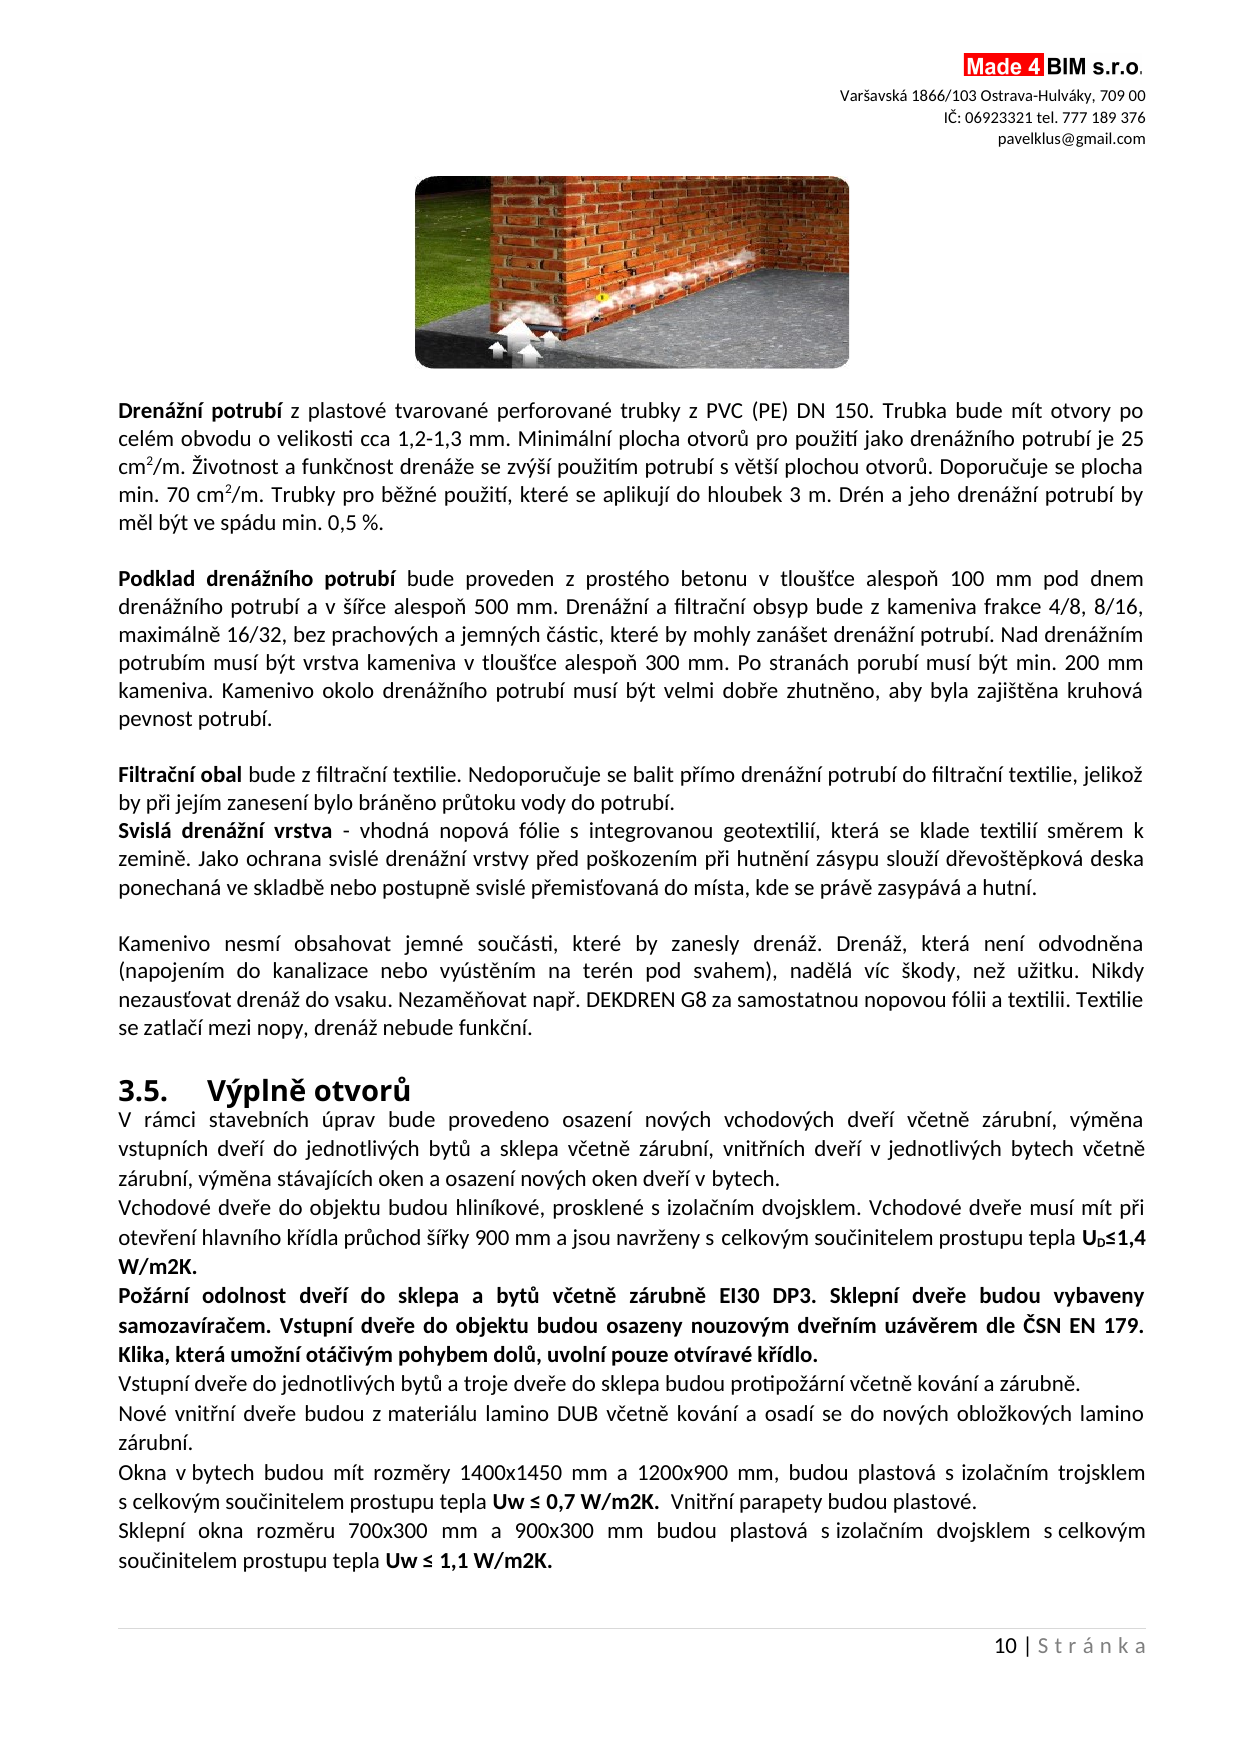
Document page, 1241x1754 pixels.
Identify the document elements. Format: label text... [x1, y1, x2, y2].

subtitle 3.5. Výplně otvorů [248, 1085, 1146, 1105]
text Nové vnitřní dveře budou z materiálu lamino DUB včetně kování a osadí se do nových obložkových lamino zárubní. [118, 1399, 1146, 1456]
text Filtrační obal bude z filtrační textilie. Nedoporučuje se balit přímo drenážní potrubí do filtrační textilie, jelikož by při jejím zanesení bylo bráněno průtoku vody do potrubí. [118, 761, 1146, 817]
text Svislá drenážní vrstva - vhodná nopová fólie s integrovanou geotextilií, která se klade textilií směrem k zemině. Jako ochrana svislé drenážní vrstvy před poškozením při hutnění zásypu slouží dřevoštěpková deska ponechaná ve skladbě nebo postupně svislé přemisťovaná do místa, kde se právě zasypává a hutní. [118, 817, 1146, 901]
text Drenážní potrubí z plastové tvarované perforované trubky z PVC (PE) DN 150. Trubka bude mít otvory po celém obvodu o velikosti cca 1,2-1,3 mm. Minimální plocha otvorů pro použití jako drenážního potrubí je 25 cm2/m. Životnost a funkčnost drenáže se zvýší použitím potrubí s větší plochou otvorů. Doporučuje se plocha min. 70 cm2/m. Trubky pro běžné použití, které se aplikují do hloubek 3 m. Drén a jeho drenážní potrubí by měl být ve spádu min. 0,5 %. [118, 396, 1146, 536]
text V rámci stavebních úprav bude provedeno osazení nových vchodových dveří včetně zárubní, výměna vstupních dveří do jednotlivých bytů a sklepa včetně zárubní, vnitřních dveří v jednotlivých bytech včetně zárubní, výměna stávajících oken a osazení nových oken dveří v bytech. [118, 1105, 1146, 1192]
text Kamenivo nesmí obsahovat jemné součásti, které by zanesly drenáž. Drenáž, která není odvodněna (napojením do kanalizace nebo vyústěním na terén pod svahem), nadělá víc škody, než užitku. Nikdy nezausťovat drenáž do vsaku. Nezaměňovat např. DEKDREN G8 za samostatnou nopovou fólii a textilii. Textilie se zatlačí mezi nopy, drenáž nebude funkční. [118, 929, 1146, 1041]
text Podklad drenážního potrubí bude proveden z prostého betonu v tloušťce alespoň 100 mm pod dnem drenážního potrubí a v šířce alespoň 500 mm. Drenážní a filtrační obsyp bude z kameniva frakce 4/8, 8/16, maximálně 16/32, bez prachových a jemných částic, které by mohly zanášet drenážní potrubí. Nad drenážním potrubím musí být vrstva kameniva v tloušťce alespoň 300 mm. Po stranách porubí musí být min. 200 mm kameniva. Kamenivo okolo drenážního potrubí musí být velmi dobře zhutněno, aby byla zajištěna kruhová pevnost potrubí. [118, 564, 1146, 732]
picture [963, 53, 1142, 76]
text Okna v bytech budou mít rozměry 1400x1450 mm a 1200x900 mm, budou plastová s izolačním trojsklem s celkovým součinitelem prostupu tepla Uw ≤ 0,7 W/m2K. Vnitřní parapety budou plastové. [118, 1458, 1146, 1515]
text Sklepní okna rozměru 700x300 mm a 900x300 mm budou plastová s izolačním dvojsklem s celkovým součinitelem prostupu tepla Uw ≤ 1,1 W/m2K. [118, 1516, 1146, 1574]
text Vchodové dveře do objektu budou hliníkové, prosklené s izolačním dvojsklem. Vchodové dveře musí mít při otevření hlavního křídla průchod šířky 900 mm a jsou navrženy s celkovým součinitelem prostupu tepla UD≤1,4 W/m2K. [118, 1193, 1146, 1280]
subtitle 3.5. Výplně otvorů [118, 1085, 232, 1105]
text Vstupní dveře do jednotlivých bytů a troje dveře do sklepa budou protipožární včetně kování a zárubně. [118, 1369, 1146, 1398]
picture [414, 176, 850, 369]
text Požární odolnost dveří do sklepa a bytů včetně zárubně EI30 DP3. Sklepní dveře budou vybaveny samozavíračem. Vstupní dveře do objektu budou osazeny nouzovým dveřním uzávěrem dle ČSN EN 179. Klika, která umožní otáčivým pohybem dolů, uvolní pouze otvíravé křídlo. [118, 1281, 1146, 1368]
